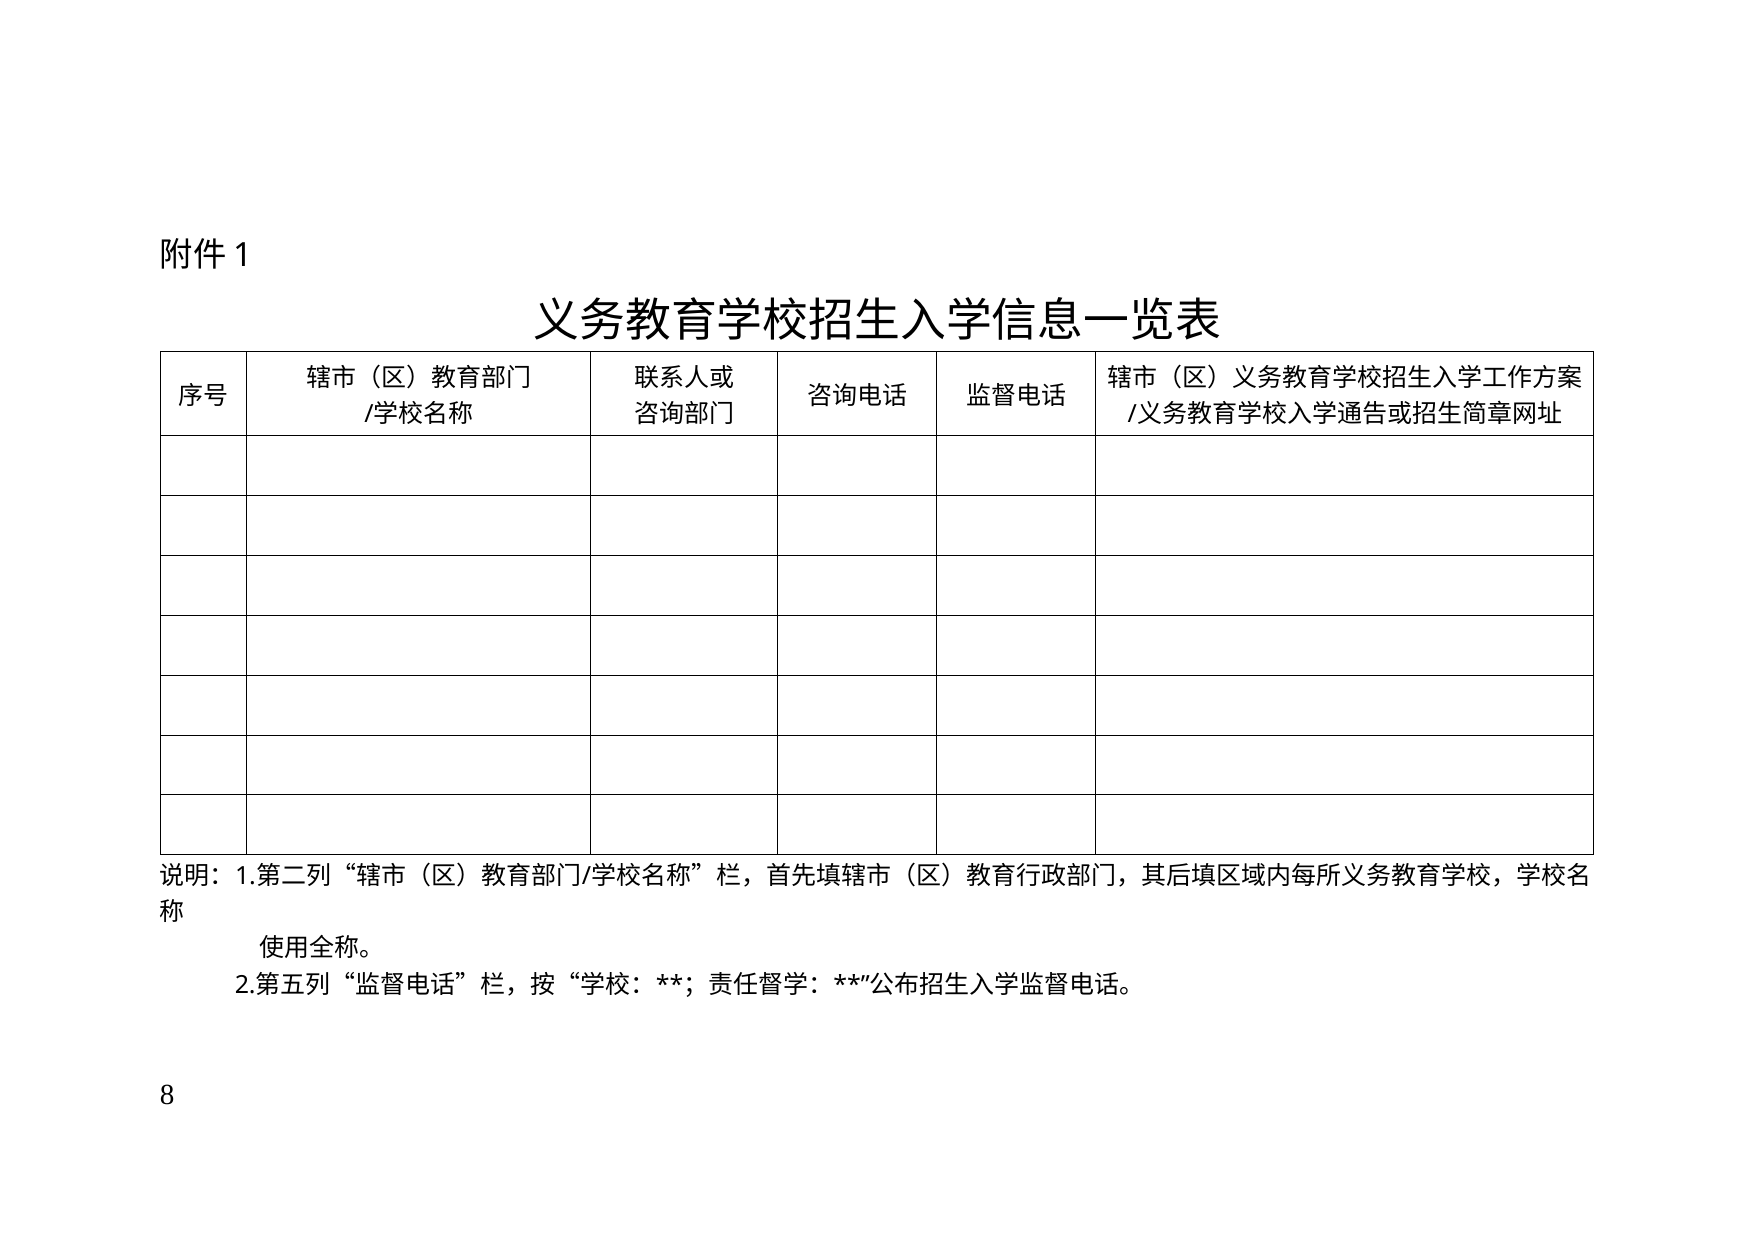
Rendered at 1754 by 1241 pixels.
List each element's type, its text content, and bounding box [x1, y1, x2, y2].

table_cell [937, 436, 1095, 495]
table_header 监督电话 [937, 352, 1095, 435]
table_cell [161, 556, 246, 615]
table_cell [247, 736, 590, 794]
table_cell [778, 736, 936, 794]
table_header 辖市（区）义务教育学校招生入学工作方案/义务教育学校入学通告或招生简章网址 [1096, 352, 1593, 435]
table_cell [1096, 556, 1593, 615]
table_header 辖市（区）教育部门 /学校名称 [247, 352, 590, 435]
table_header 联系人或 咨询部门 [591, 352, 777, 435]
table_cell [778, 616, 936, 674]
table_cell [161, 676, 246, 734]
table_cell [247, 496, 590, 555]
table_cell [1096, 795, 1593, 854]
table_cell [937, 616, 1095, 674]
text 附件1 [159, 218, 1594, 278]
text 义务教育学校招生入学信息一览表 [159, 278, 1594, 351]
table_cell [161, 795, 246, 854]
table_cell [591, 795, 777, 854]
table_cell [591, 556, 777, 615]
table_cell [247, 616, 590, 674]
text 2.第五列“监督电话”栏，按“学校：**；责任督学：**”公布招生入学监督电话。 [159, 964, 1594, 1000]
table_cell [1096, 436, 1593, 495]
table_cell [161, 436, 246, 495]
table_cell [161, 616, 246, 674]
table_cell [1096, 496, 1593, 555]
table_cell [1096, 676, 1593, 734]
table_cell [161, 496, 246, 555]
table_cell [161, 736, 246, 794]
table_cell [1096, 616, 1593, 674]
table_cell [937, 496, 1095, 555]
table_cell [937, 795, 1095, 854]
table_cell [778, 795, 936, 854]
table_cell [247, 795, 590, 854]
table_cell [937, 556, 1095, 615]
table_cell [591, 676, 777, 734]
table_header 序号 [161, 352, 246, 435]
table_cell [591, 436, 777, 495]
table_cell [247, 676, 590, 734]
text 说明：1.第二列“辖市（区）教育部门/学校名称”栏，首先填辖市（区）教育行政部门，其后填区域内每所义务教育学校，学校名称 [159, 855, 1594, 928]
table_header 咨询电话 [778, 352, 936, 435]
table_cell [778, 556, 936, 615]
table_cell [778, 676, 936, 734]
table_cell [937, 736, 1095, 794]
table_cell [778, 496, 936, 555]
table_cell [778, 436, 936, 495]
table_cell [591, 496, 777, 555]
table_cell [247, 556, 590, 615]
table_cell [591, 616, 777, 674]
table_cell [247, 436, 590, 495]
table_cell [591, 736, 777, 794]
table_cell [937, 676, 1095, 734]
text 使用全称。 [159, 928, 1594, 964]
table_cell [1096, 736, 1593, 794]
